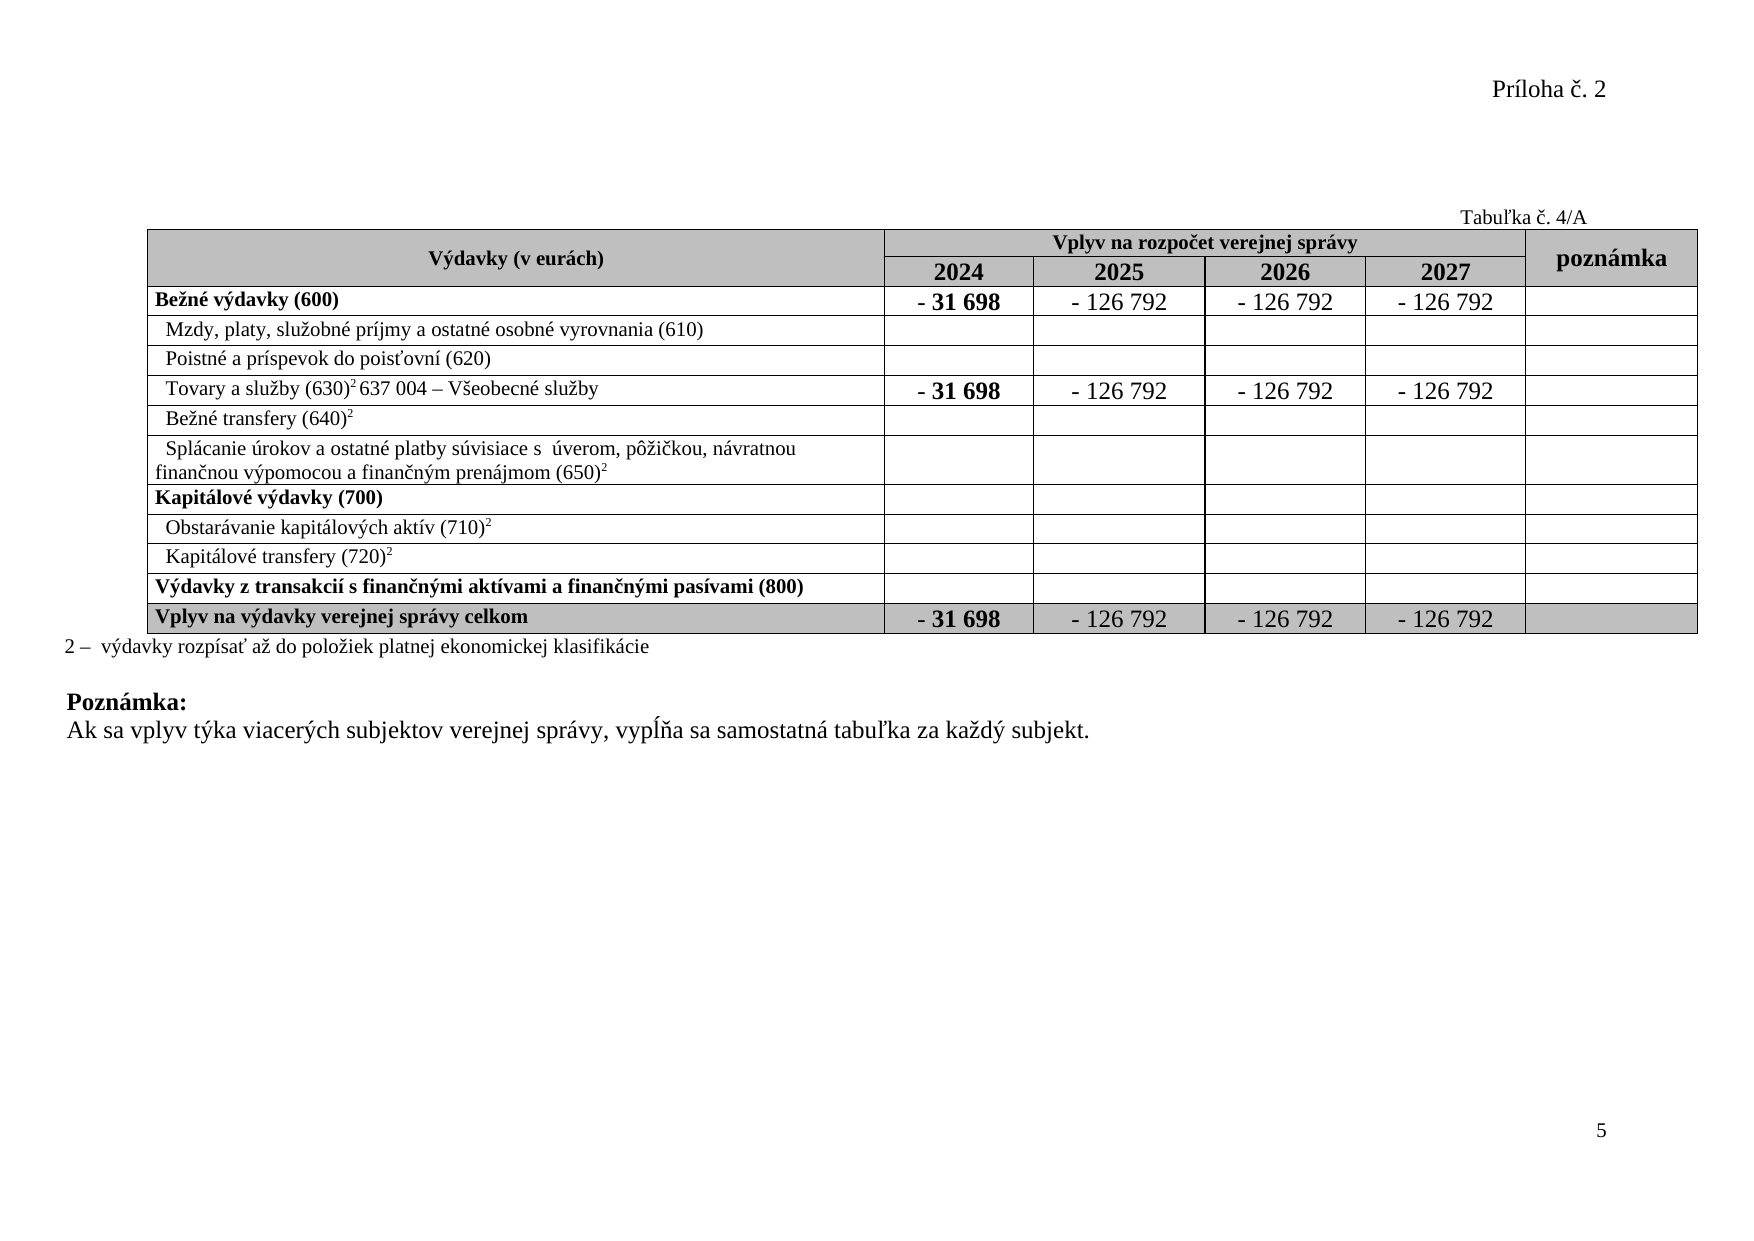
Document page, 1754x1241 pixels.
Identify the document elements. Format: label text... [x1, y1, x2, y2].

table_cell [1526, 376, 1697, 405]
table_cell [1526, 544, 1697, 573]
table_cell Bežné výdavky (600) [148, 287, 884, 315]
table_cell Tovary a služby (630)2 637 004 – Všeobecné služby [148, 376, 884, 405]
table_cell [1206, 544, 1365, 573]
table_cell Bežné transfery (640)2 [148, 406, 884, 434]
table_cell [1526, 346, 1697, 375]
table_cell [1366, 485, 1525, 513]
table_cell [1034, 544, 1204, 573]
table_cell - 31 698 [885, 287, 1033, 315]
table_cell [1034, 574, 1204, 603]
table_cell - 126 792 [1206, 287, 1365, 315]
table_cell - 126 792 [1366, 376, 1525, 405]
table_header poznámka [1526, 230, 1697, 286]
table_cell [1366, 346, 1525, 375]
table_cell [1206, 406, 1365, 434]
table_cell [885, 515, 1033, 543]
table_cell - 126 792 [1366, 604, 1525, 633]
table_cell [1034, 485, 1204, 513]
table_header Výdavky (v eurách) [148, 230, 884, 286]
table_cell [1034, 346, 1204, 375]
table_cell [1206, 574, 1365, 603]
table_cell [885, 436, 1033, 484]
table_cell [1034, 436, 1204, 484]
text Tabuľka č. 4/A [148, 205, 1606, 229]
table_cell [1206, 346, 1365, 375]
table_cell [1034, 406, 1204, 434]
table_cell - 126 792 [1034, 376, 1204, 405]
table_cell Výdavky z transakcií s finančnými aktívami a finančnými pasívami (800) [148, 574, 884, 603]
table_cell Vplyv na výdavky verejnej správy celkom [148, 604, 884, 633]
table_cell - 126 792 [1206, 376, 1365, 405]
table_cell [1366, 544, 1525, 573]
table_cell Poistné a príspevok do poisťovní (620) [148, 346, 884, 375]
table_cell - 126 792 [1206, 604, 1365, 633]
table_cell 2027 [1366, 257, 1525, 286]
table_cell [1206, 515, 1365, 543]
table_cell - 126 792 [1366, 287, 1525, 315]
table_cell [1526, 515, 1697, 543]
table_cell [1366, 316, 1525, 345]
table_cell [885, 406, 1033, 434]
table_cell [1366, 406, 1525, 434]
table_cell [885, 346, 1033, 375]
table_cell [1206, 436, 1365, 484]
table_cell 2025 [1034, 257, 1204, 286]
table_cell [1366, 515, 1525, 543]
table_cell Kapitálové transfery (720)2 [148, 544, 884, 573]
table_cell - 126 792 [1034, 604, 1204, 633]
table_cell [885, 485, 1033, 513]
table_cell [1366, 574, 1525, 603]
table_cell [1526, 316, 1697, 345]
table_cell [885, 316, 1033, 345]
table_cell Obstarávanie kapitálových aktív (710)2 [148, 515, 884, 543]
table_cell - 31 698 [885, 604, 1033, 633]
table_cell [1526, 604, 1697, 633]
table_cell 2024 [885, 257, 1033, 286]
table_cell [885, 574, 1033, 603]
table_cell [1526, 574, 1697, 603]
table_cell [885, 544, 1033, 573]
table_cell [1526, 485, 1697, 513]
table_cell [1526, 406, 1697, 434]
table_cell [1206, 316, 1365, 345]
table_cell Kapitálové výdavky (700) [148, 485, 884, 513]
table_header Vplyv na rozpočet verejnej správy [885, 230, 1525, 256]
text Poznámka: [54, 687, 1606, 715]
table_cell - 126 792 [1034, 287, 1204, 315]
table_cell [1366, 436, 1525, 484]
table_cell [1526, 287, 1697, 315]
table_cell [1526, 436, 1697, 484]
table_cell - 31 698 [885, 376, 1033, 405]
table_cell [1034, 515, 1204, 543]
text Ak sa vplyv týka viacerých subjektov verejnej správy, vypĺňa sa samostatná tabuľka za každý subjekt. [54, 715, 1606, 744]
table_cell [1034, 316, 1204, 345]
table_cell Mzdy, platy, služobné príjmy a ostatné osobné vyrovnania (610) [148, 316, 884, 345]
table_cell 2026 [1206, 257, 1365, 286]
table_cell Splácanie úrokov a ostatné platby súvisiace s úverom, pôžičkou, návratnou finančnou výpomocou a finančným prenájmom (650)2 [148, 436, 884, 484]
text 2 – výdavky rozpísať až do položiek platnej ekonomickej klasifikácie [54, 634, 1606, 658]
table_cell [1206, 485, 1365, 513]
